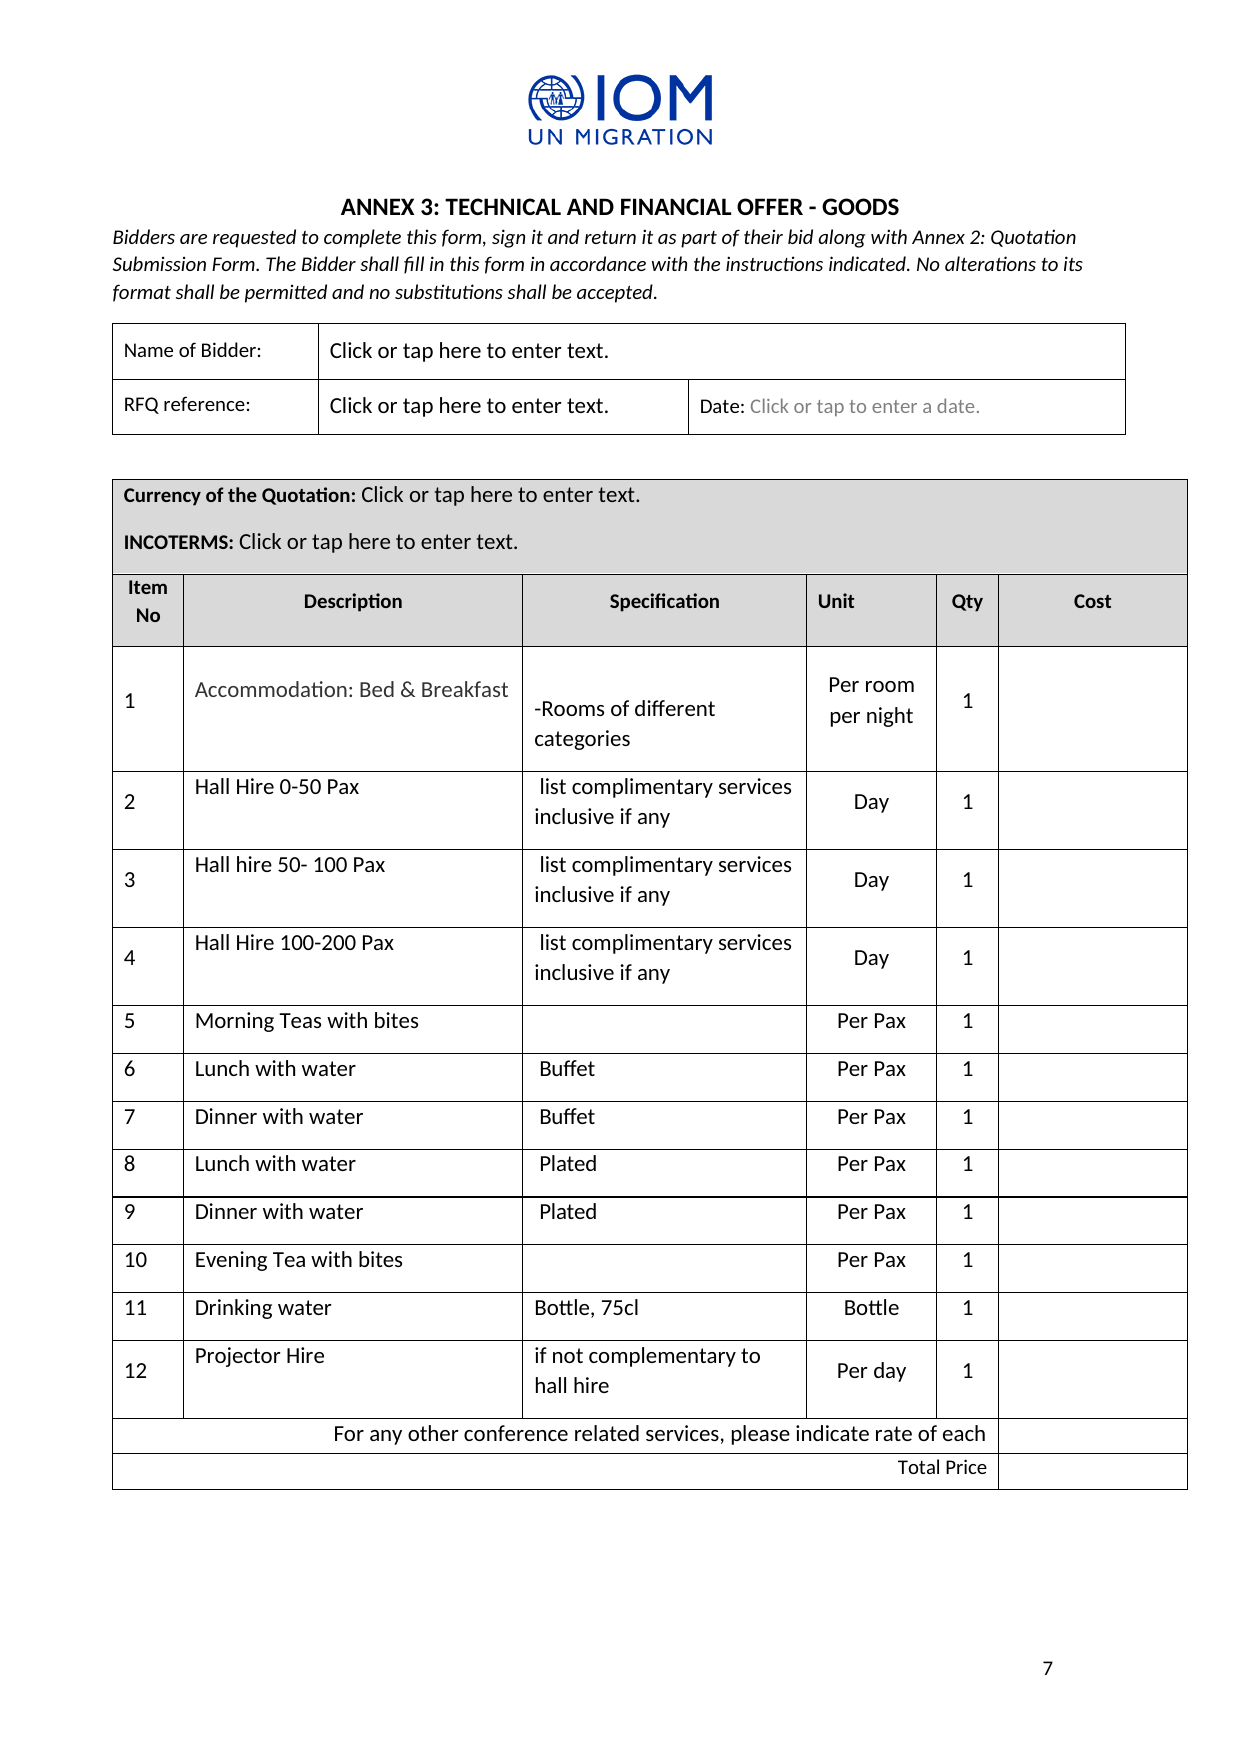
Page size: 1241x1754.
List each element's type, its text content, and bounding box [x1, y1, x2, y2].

table_cell 1 [937, 850, 998, 927]
table_cell Total Price [113, 1454, 998, 1489]
table_cell [999, 1245, 1187, 1292]
table_cell Plated [523, 1198, 806, 1244]
table_cell Description [184, 575, 522, 646]
table_cell 1 [937, 772, 998, 849]
table_cell 10 [113, 1245, 183, 1292]
table_cell Lunch with water [184, 1150, 522, 1196]
table_cell 8 [113, 1150, 183, 1196]
table_cell 9 [113, 1198, 183, 1244]
table_cell [999, 1006, 1187, 1053]
table_cell [999, 1419, 1187, 1453]
table_cell Projector Hire [184, 1341, 522, 1418]
table_cell Accommodation: Bed & Breakfast [184, 647, 522, 771]
subtitle ANNEX 3: TECHNICAL AND FINANCIAL OFFER - GOODS [112, 191, 1128, 222]
table_cell [999, 1102, 1187, 1148]
table_cell Buffet [523, 1102, 806, 1148]
table_header Name of Bidder: [113, 324, 318, 379]
table_cell Per Pax [807, 1198, 936, 1244]
table_cell Bottle, 75cl [523, 1293, 806, 1340]
table_cell Bottle [807, 1293, 936, 1340]
table_cell Per Pax [807, 1150, 936, 1196]
table_cell -Rooms of different categories [523, 647, 806, 771]
table_cell Per Pax [807, 1006, 936, 1053]
table_cell list complimentary services inclusive if any [523, 850, 806, 927]
text Bidders are requested to complete this form, sign it and return it as part of their bid along with Annex 2: Quotation Submission Form. The Bidder shall fill in this form in accordance with the instructions indicated. No alterations to its format shall be permitted and no substitutions shall be accepted. [112, 224, 1128, 304]
table_cell Per room per night [807, 647, 936, 771]
table_cell [523, 1245, 806, 1292]
table_cell 11 [113, 1293, 183, 1340]
table_cell Hall Hire 0-50 Pax [184, 772, 522, 849]
table_cell [523, 1006, 806, 1053]
table_cell [999, 1454, 1187, 1489]
table_cell Hall Hire 100-200 Pax [184, 928, 522, 1005]
table_cell [999, 850, 1187, 927]
table_cell [999, 647, 1187, 771]
table_cell Cost [999, 575, 1187, 646]
table_cell Lunch with water [184, 1054, 522, 1101]
table_cell 1 [937, 1150, 998, 1196]
table_cell Per Pax [807, 1102, 936, 1148]
table_cell Day [807, 850, 936, 927]
table_cell 1 [937, 1293, 998, 1340]
table_cell Evening Tea with bites [184, 1245, 522, 1292]
table_cell [999, 1198, 1187, 1244]
table_cell Hall hire 50- 100 Pax [184, 850, 522, 927]
table_cell Item No [113, 575, 183, 646]
table_cell [999, 1150, 1187, 1196]
table_cell Specification [523, 575, 806, 646]
table_cell 12 [113, 1341, 183, 1418]
table_header Currency of the Quotation: INCOTERMS: [113, 480, 1187, 573]
table_cell Dinner with water [184, 1102, 522, 1148]
table_cell [999, 1293, 1187, 1340]
table_cell Drinking water [184, 1293, 522, 1340]
table_cell 3 [113, 850, 183, 927]
table_cell 1 [113, 647, 183, 771]
table_cell 1 [937, 1198, 998, 1244]
table_cell [999, 772, 1187, 849]
table_cell Buffet [523, 1054, 806, 1101]
table_cell Per day [807, 1341, 936, 1418]
table_cell RFQ reference: [113, 380, 318, 434]
table_cell list complimentary services inclusive if any [523, 772, 806, 849]
table_cell 1 [937, 1102, 998, 1148]
table_cell 7 [113, 1102, 183, 1148]
table_cell if not complementary to hall hire [523, 1341, 806, 1418]
table_cell 5 [113, 1006, 183, 1053]
table_cell list complimentary services inclusive if any [523, 928, 806, 1005]
table_cell 6 [113, 1054, 183, 1101]
table_cell For any other conference related services, please indicate rate of each [113, 1419, 998, 1453]
table_cell Morning Teas with bites [184, 1006, 522, 1053]
table_cell 1 [937, 1245, 998, 1292]
picture [524, 73, 716, 146]
table_cell [999, 1341, 1187, 1418]
table_cell Day [807, 772, 936, 849]
table_cell 1 [937, 928, 998, 1005]
table_cell 1 [937, 1006, 998, 1053]
table_cell 1 [937, 1341, 998, 1418]
table_cell Dinner with water [184, 1198, 522, 1244]
table_cell 1 [937, 1054, 998, 1101]
table_cell Date: [689, 380, 1125, 434]
table_cell [999, 928, 1187, 1005]
table_cell Per Pax [807, 1054, 936, 1101]
table_cell Unit [807, 575, 936, 646]
table_cell Day [807, 928, 936, 1005]
table_cell 1 [937, 647, 998, 771]
table_cell 2 [113, 772, 183, 849]
table_cell Per Pax [807, 1245, 936, 1292]
table_cell Qty [937, 575, 998, 646]
table_cell [999, 1054, 1187, 1101]
table_cell Plated [523, 1150, 806, 1196]
table_cell 4 [113, 928, 183, 1005]
